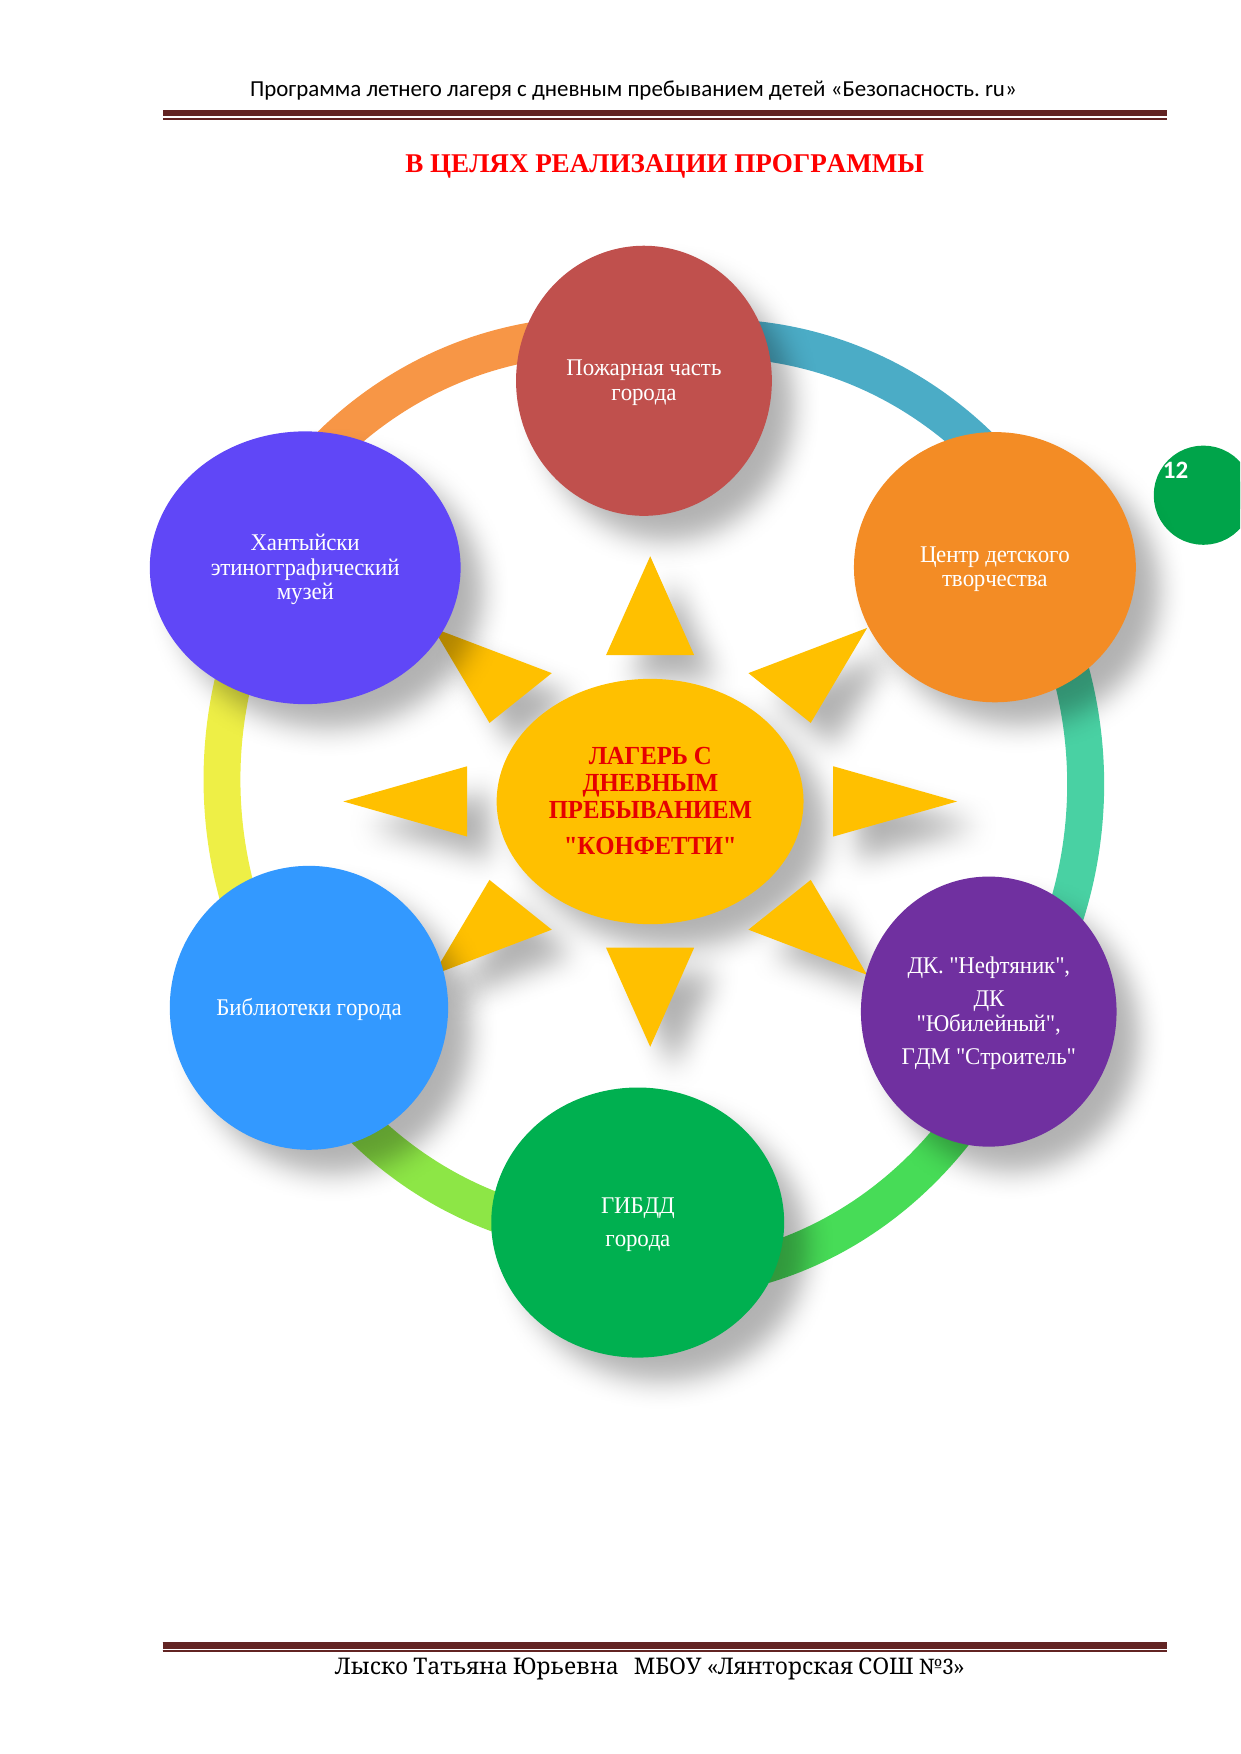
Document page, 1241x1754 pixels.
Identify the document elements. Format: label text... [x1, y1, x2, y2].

text В ЦЕЛЯХ РЕАЛИЗАЦИИ ПРОГРАММЫ [162, 148, 1167, 179]
